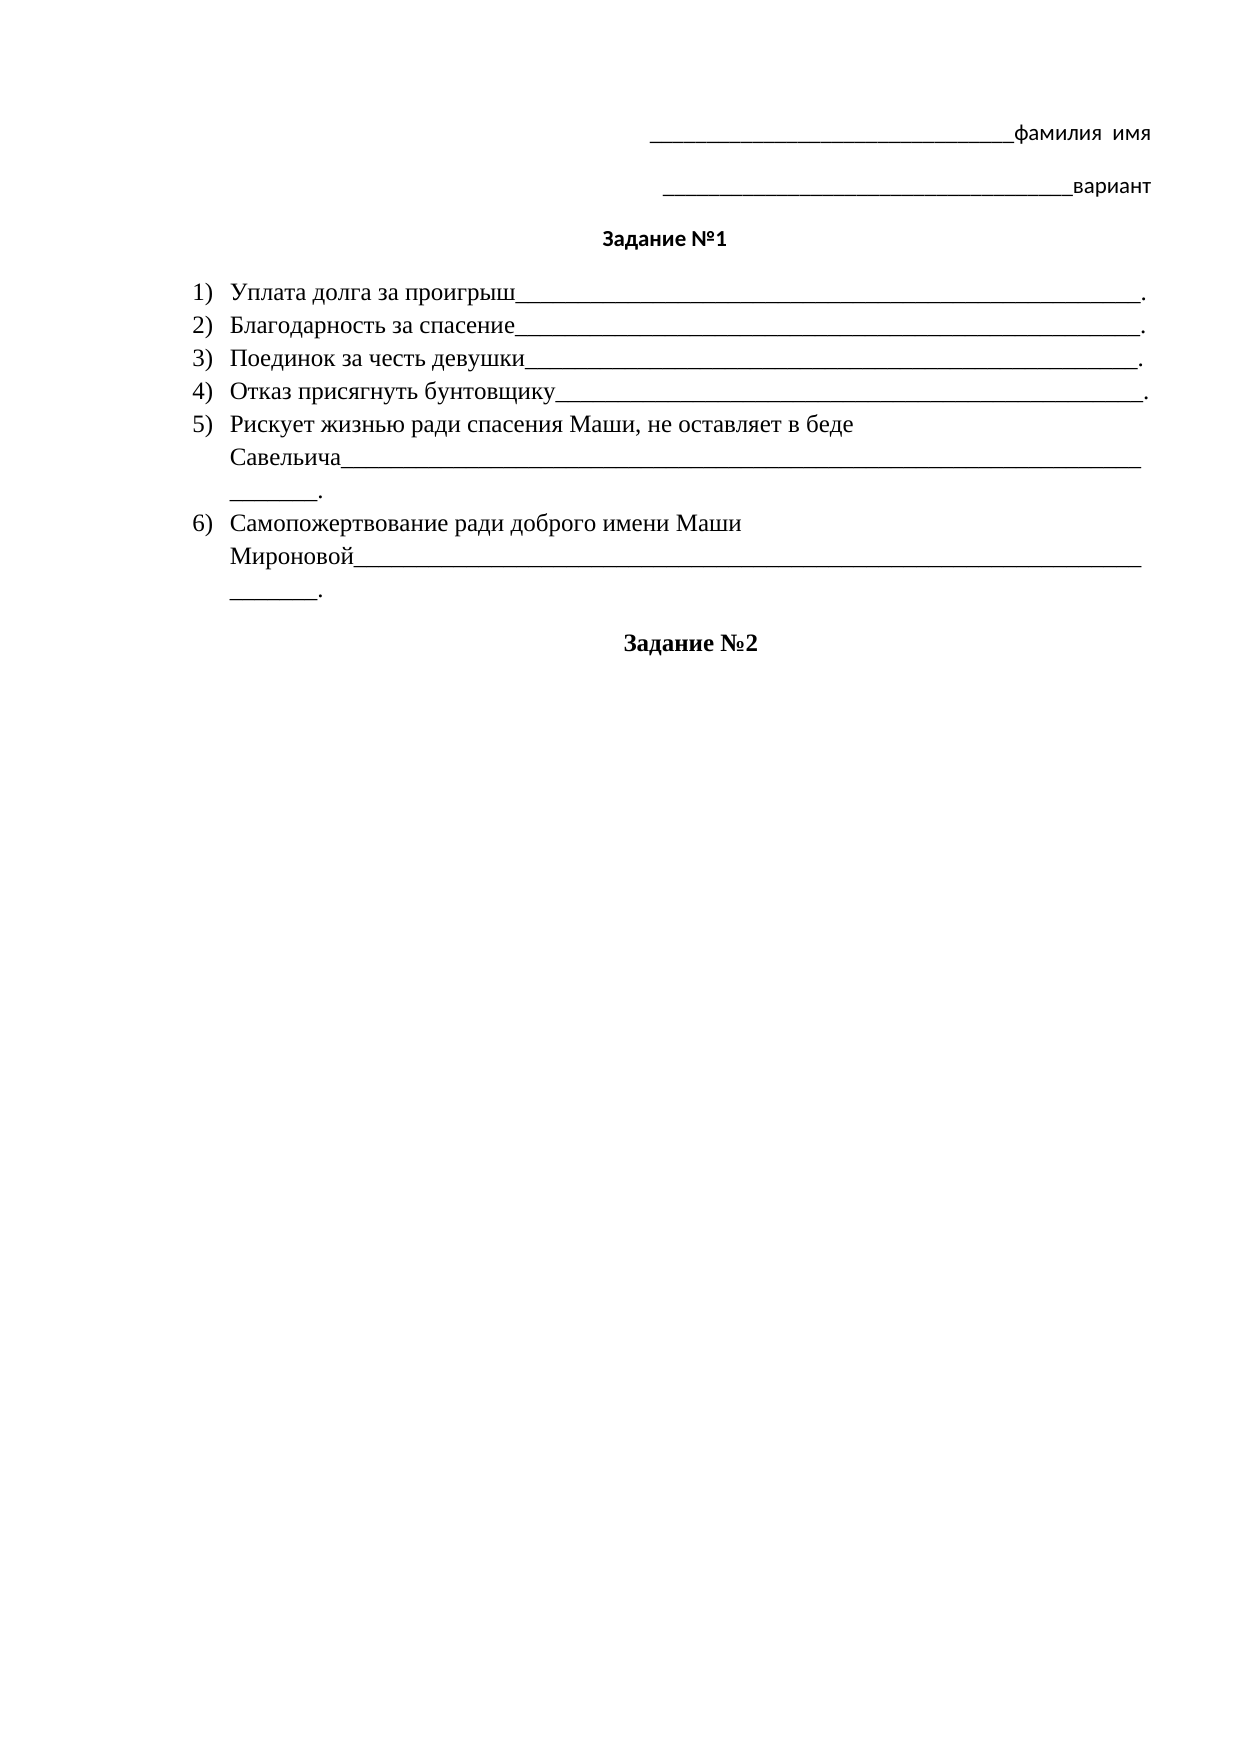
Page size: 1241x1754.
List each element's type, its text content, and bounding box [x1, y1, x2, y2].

text ____________________________________вариант [177, 171, 1152, 199]
list Уплата долга за проигрыш__________________________________________________. [192, 277, 1152, 306]
list Благодарность за спасение__________________________________________________. [192, 310, 1152, 339]
list Отказ присягнуть бунтовщику_______________________________________________. [192, 376, 1152, 405]
list Задание №2 [229, 628, 1152, 657]
text Задание №1 [177, 224, 1152, 252]
text ________________________________фамилия имя [177, 118, 1152, 146]
list Рискует жизнью ради спасения Маши, не оставляет в беде Савельича_______________________________________________________________________. [192, 409, 1152, 504]
list Поединок за честь девушки_________________________________________________. [192, 343, 1152, 372]
list Самопожертвование ради доброго имени Маши Мироновой______________________________________________________________________. [192, 508, 1152, 603]
